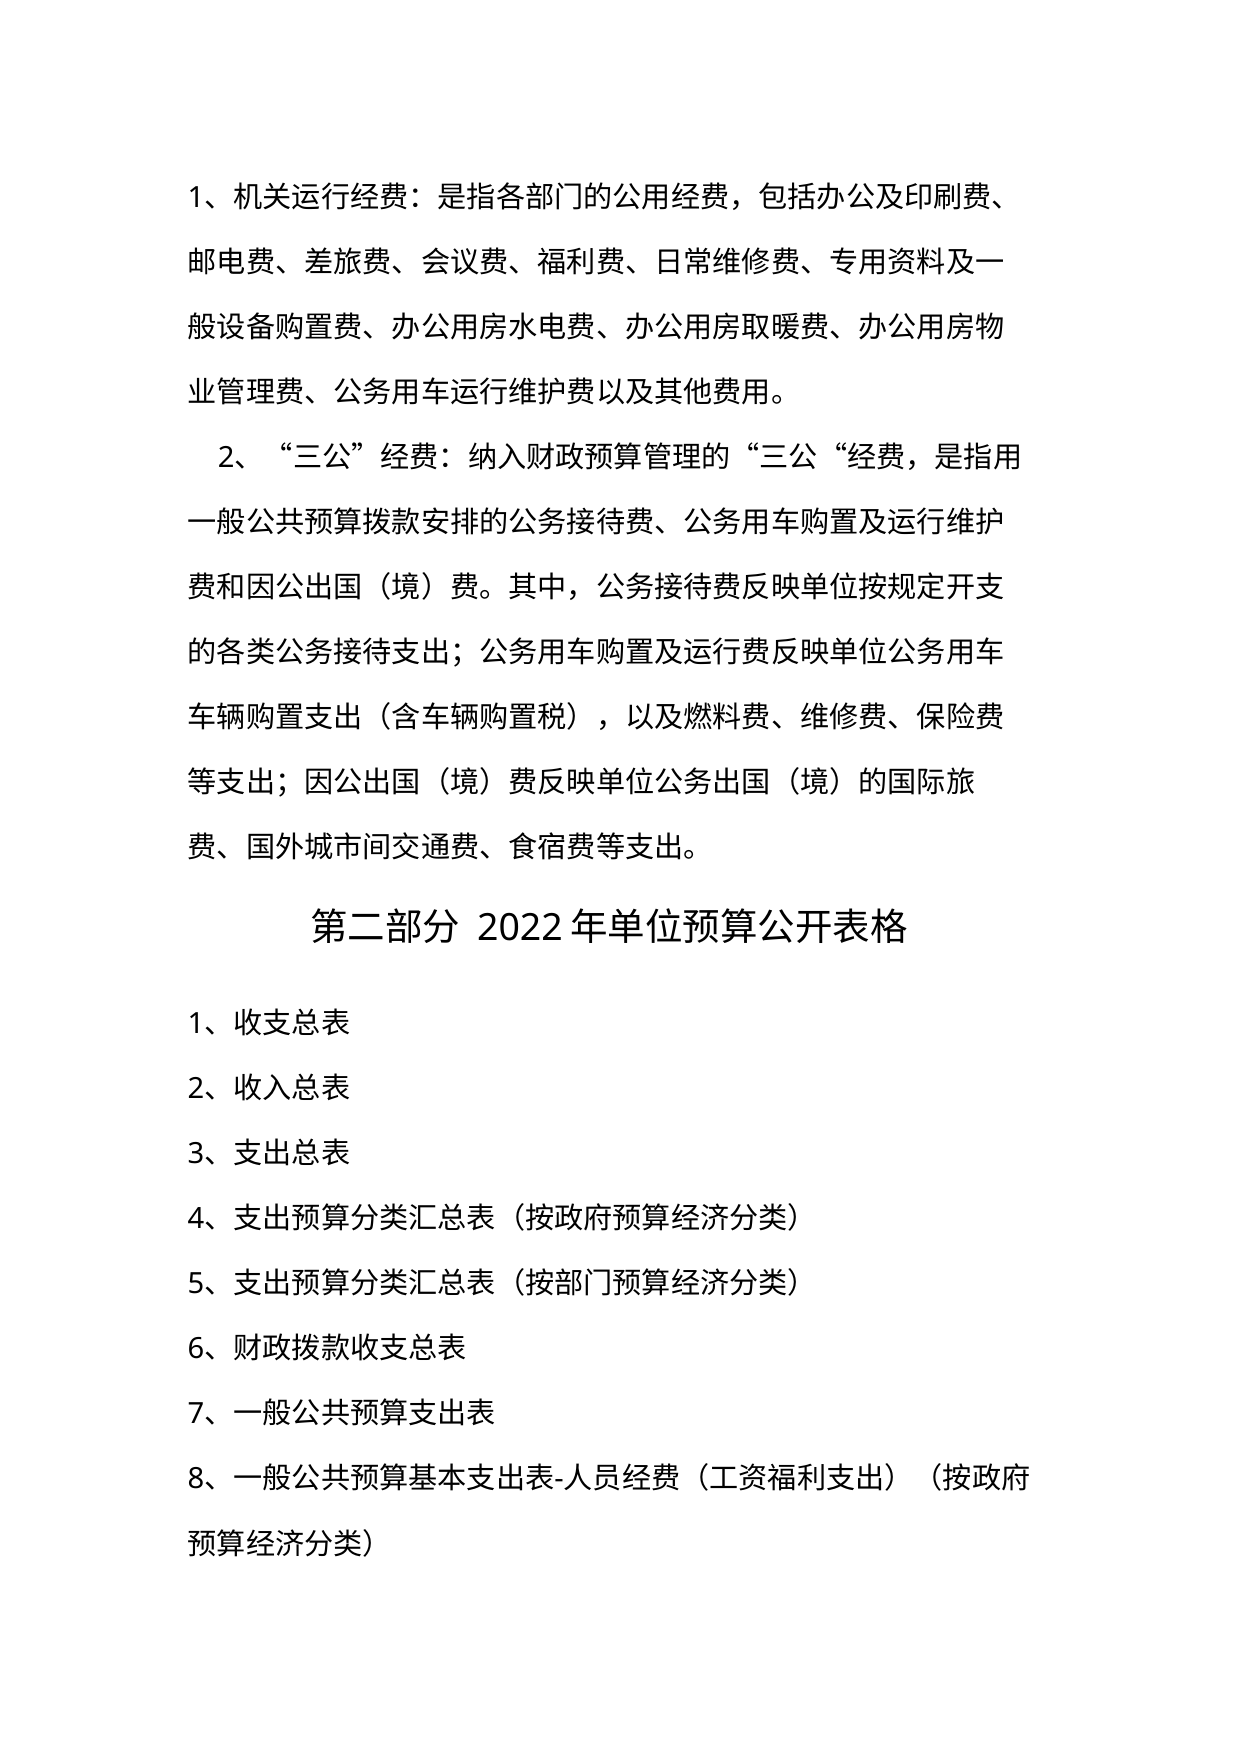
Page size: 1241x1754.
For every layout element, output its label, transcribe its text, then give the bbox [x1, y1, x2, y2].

table_cell 第二部分 2022年单位预算公开表格 [176, 877, 1041, 971]
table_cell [176, 971, 1041, 1592]
table_cell 1、机关运行经费：是指各部门的公用经费，包括办公及印刷费、邮电费、差旅费、会议费、福利费、日常维修费、专用资料及一般设备购置费、办公用房水电费、办公用房取暖费、办公用房物业管理费、公务用车运行维护费以及其他费用。 2、“三公”经费：纳入财政预算管理的“三公“经费，是指用一般公共预算拨款安排的公务接待费、公务用车购置及运行维护费和因公出国（境）费。其中，公务接待费反映单位按规定开支的各类公务接待支出；公务用车购置及运行费反映单位公务用车车辆购置支出（含车辆购置税），以及燃料费、维修费、保险费等支出；因公出国（境）费反映单位公务出国（境）的国际旅费、国外城市间交通费、食宿费等支出。 [176, 162, 1041, 877]
